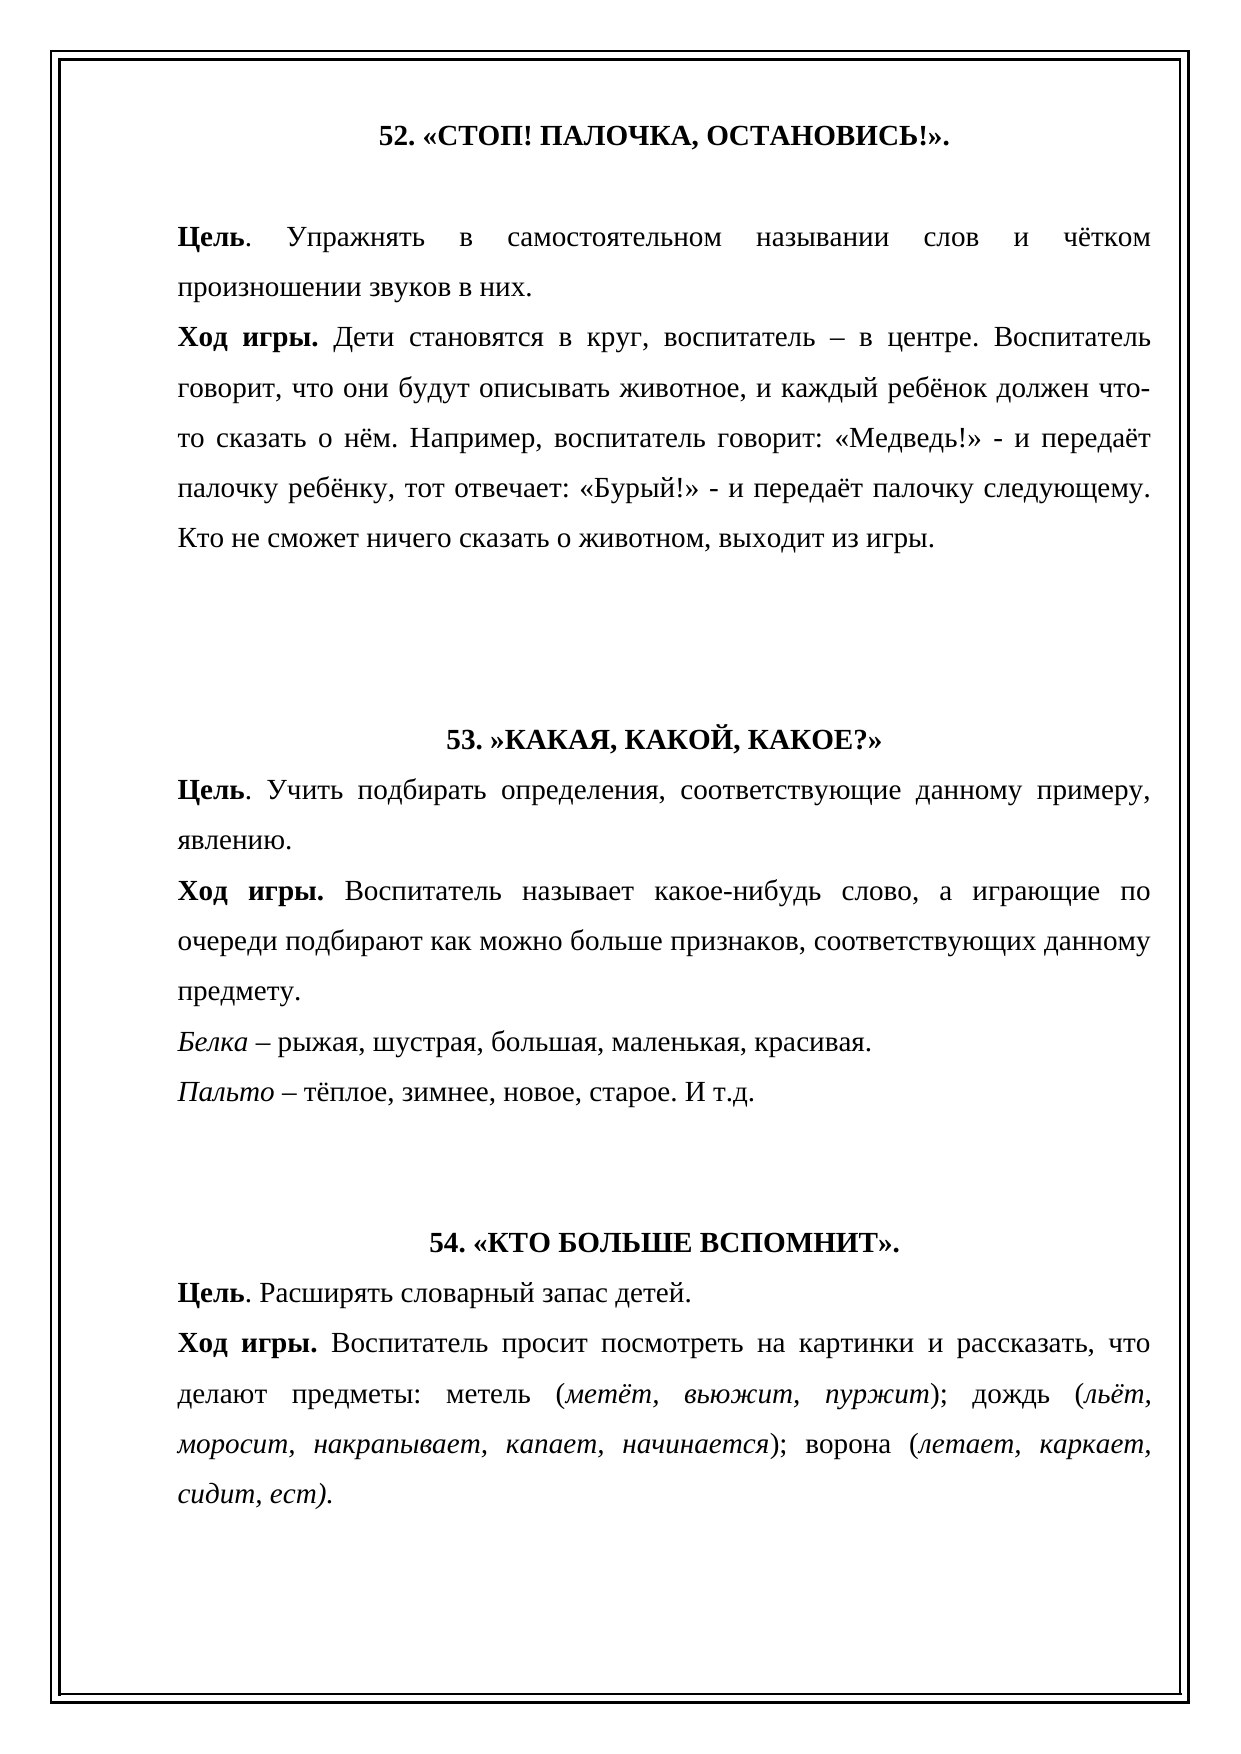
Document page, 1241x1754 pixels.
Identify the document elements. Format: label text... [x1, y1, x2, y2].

list 52. «СТОП! ПАЛОЧКА, ОСТАНОВИСЬ!». [177, 118, 1152, 152]
list 54. «КТО БОЛЬШЕ ВСПОМНИТ». [177, 1225, 1152, 1258]
list Ход игры. Воспитатель просит посмотреть на картинки и рассказать, что делают предметы: метель (метёт, вьюжит, пуржит); дождь (льёт, моросит, накрапывает, капает, начинается); ворона (летает, каркает, сидит, ест). [177, 1326, 1152, 1510]
list Цель. Расширять словарный запас детей. [177, 1275, 1152, 1309]
list Цель. Учить подбирать определения, соответствующие данному примеру, явлению. [177, 772, 1152, 856]
list 53. »КАКАЯ, КАКОЙ, КАКОЕ?» [177, 722, 1152, 755]
list Ход игры. Воспитатель называет какое-нибудь слово, а играющие по очереди подбирают как можно больше признаков, соответствующих данному предмету. [177, 873, 1152, 1007]
list Ход игры. Дети становятся в круг, воспитатель – в центре. Воспитатель говорит, что они будут описывать животное, и каждый ребёнок должен что-то сказать о нём. Например, воспитатель говорит: «Медведь!» - и передаёт палочку ребёнку, тот отвечает: «Бурый!» - и передаёт палочку следующему. Кто не сможет ничего сказать о животном, выходит из игры. [177, 319, 1152, 554]
list Белка – рыжая, шустрая, большая, маленькая, красивая. [177, 1024, 1152, 1057]
list Пальто – тёплое, зимнее, новое, старое. И т.д. [177, 1074, 1152, 1108]
list Цель. Упражнять в самостоятельном назывании слов и чётком произношении звуков в них. [177, 219, 1152, 303]
